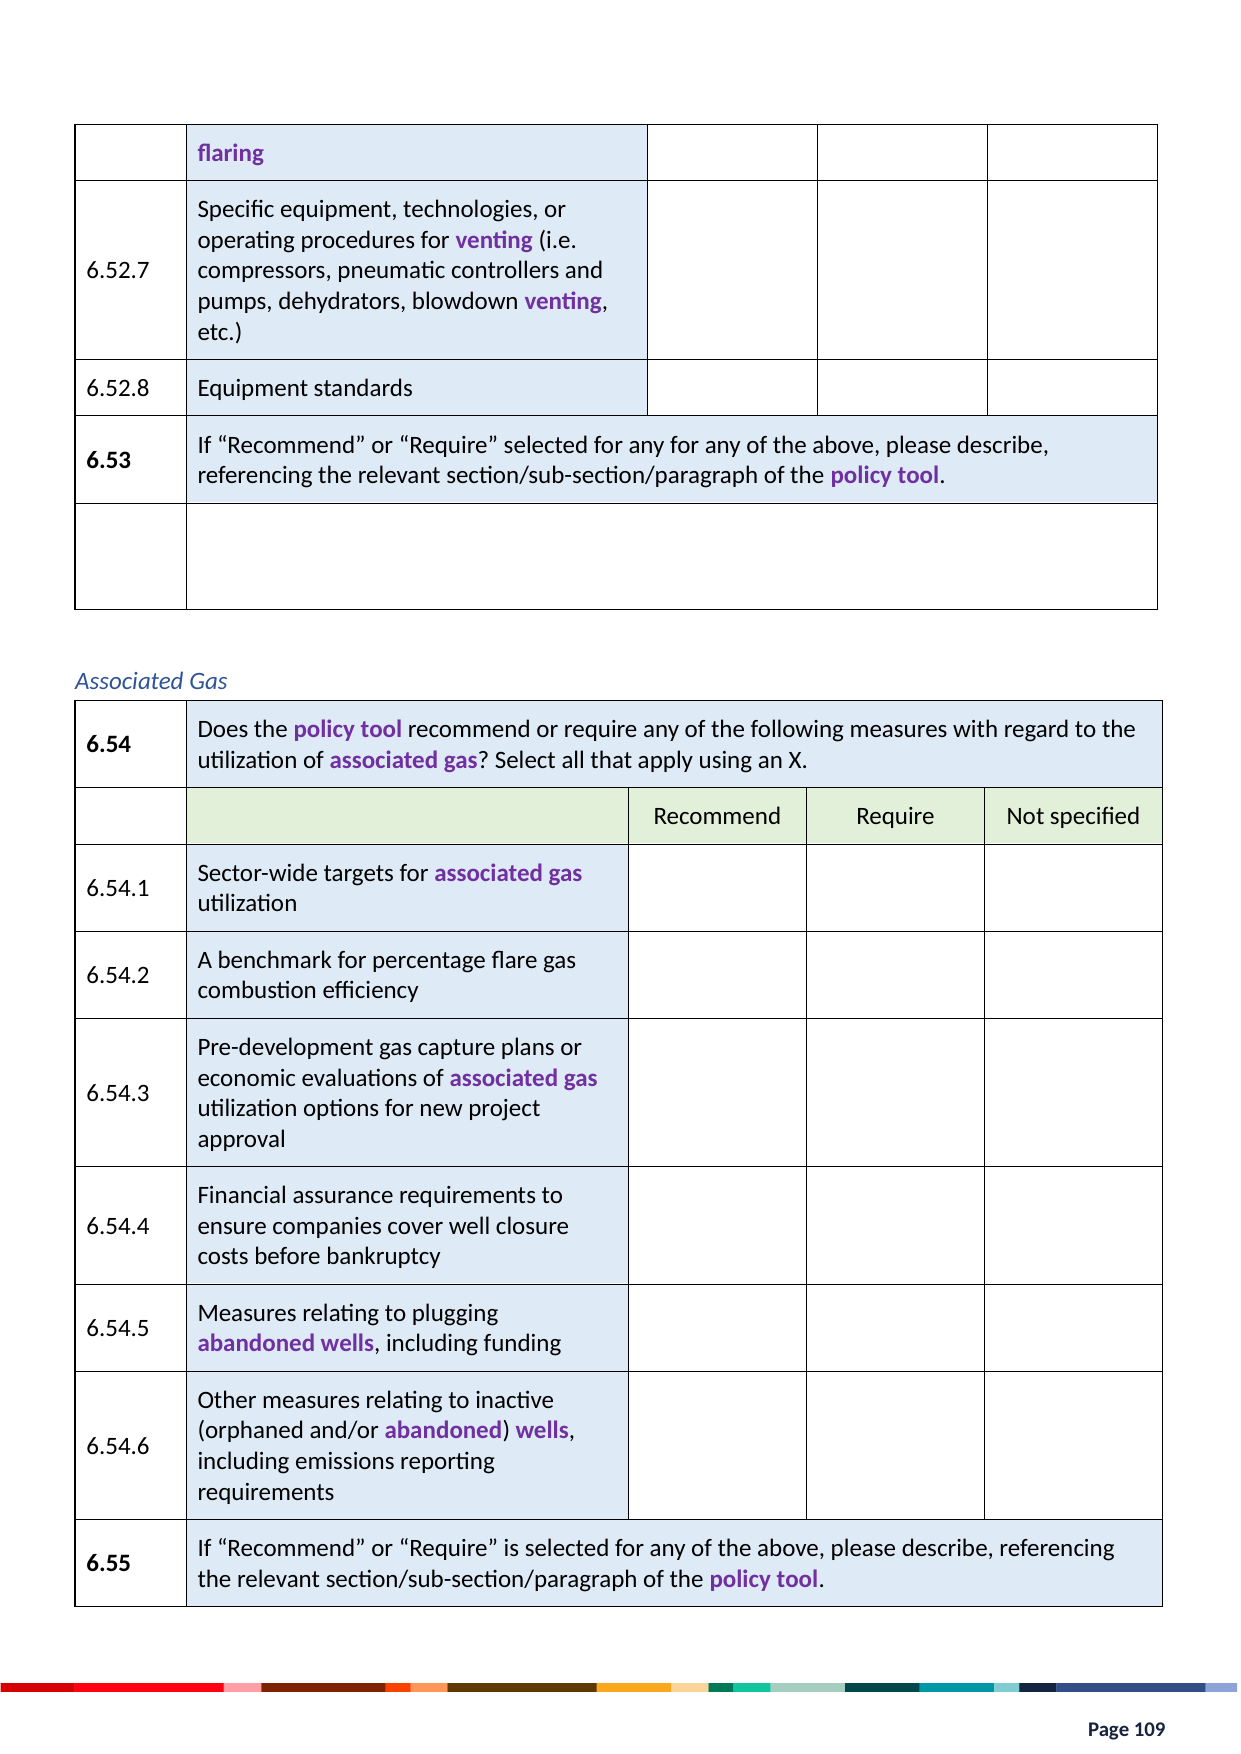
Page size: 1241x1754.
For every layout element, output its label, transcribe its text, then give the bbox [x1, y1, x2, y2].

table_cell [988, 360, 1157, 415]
picture [0, 1683, 1236, 1692]
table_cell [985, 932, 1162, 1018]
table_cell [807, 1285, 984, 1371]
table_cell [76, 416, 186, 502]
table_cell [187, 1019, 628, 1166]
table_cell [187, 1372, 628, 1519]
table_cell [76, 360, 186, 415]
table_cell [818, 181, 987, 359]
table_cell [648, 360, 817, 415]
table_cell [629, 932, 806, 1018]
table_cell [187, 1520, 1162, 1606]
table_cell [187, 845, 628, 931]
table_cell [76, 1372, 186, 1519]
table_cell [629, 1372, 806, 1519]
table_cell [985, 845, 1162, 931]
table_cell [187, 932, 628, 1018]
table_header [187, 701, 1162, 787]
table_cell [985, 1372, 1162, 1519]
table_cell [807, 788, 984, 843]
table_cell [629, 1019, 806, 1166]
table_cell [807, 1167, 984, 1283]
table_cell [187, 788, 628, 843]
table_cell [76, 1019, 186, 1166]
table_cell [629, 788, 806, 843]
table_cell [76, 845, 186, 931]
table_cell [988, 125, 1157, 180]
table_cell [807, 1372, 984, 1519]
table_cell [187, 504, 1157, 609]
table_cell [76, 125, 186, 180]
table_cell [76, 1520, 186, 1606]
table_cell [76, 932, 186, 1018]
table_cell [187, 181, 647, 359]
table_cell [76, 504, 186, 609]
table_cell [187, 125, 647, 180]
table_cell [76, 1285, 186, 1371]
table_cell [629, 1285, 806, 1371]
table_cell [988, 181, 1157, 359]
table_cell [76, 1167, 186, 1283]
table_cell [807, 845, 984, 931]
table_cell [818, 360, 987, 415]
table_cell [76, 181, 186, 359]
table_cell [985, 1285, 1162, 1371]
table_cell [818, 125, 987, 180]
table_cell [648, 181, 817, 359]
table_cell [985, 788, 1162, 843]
subtitle Associated Gas [75, 665, 1165, 696]
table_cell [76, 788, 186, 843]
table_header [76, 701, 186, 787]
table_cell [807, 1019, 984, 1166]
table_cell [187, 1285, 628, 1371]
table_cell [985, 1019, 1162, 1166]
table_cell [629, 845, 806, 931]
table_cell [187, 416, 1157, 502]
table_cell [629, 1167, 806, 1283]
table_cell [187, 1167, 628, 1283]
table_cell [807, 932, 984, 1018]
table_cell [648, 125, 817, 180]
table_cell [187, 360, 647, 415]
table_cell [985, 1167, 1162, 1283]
